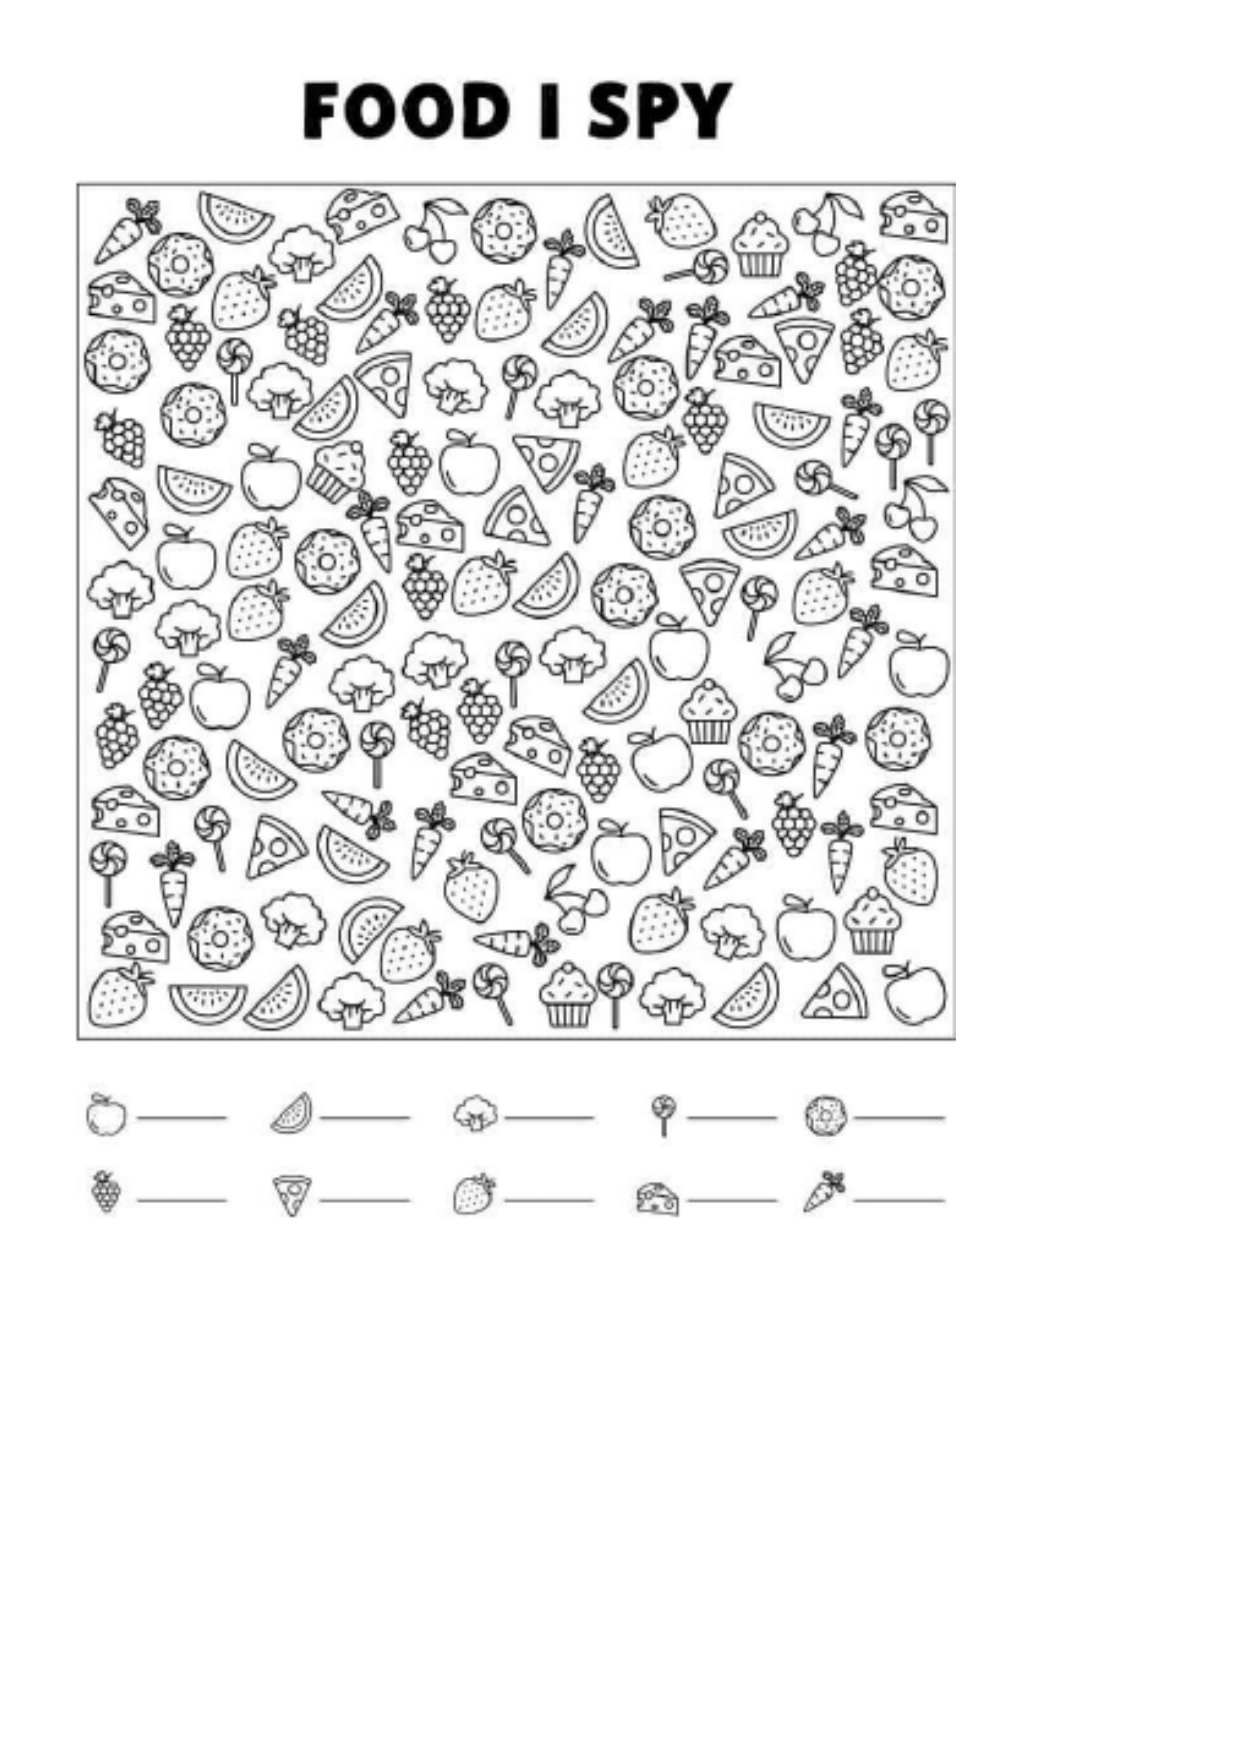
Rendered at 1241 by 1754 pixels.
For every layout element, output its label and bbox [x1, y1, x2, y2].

picture [75, 75, 956, 1225]
